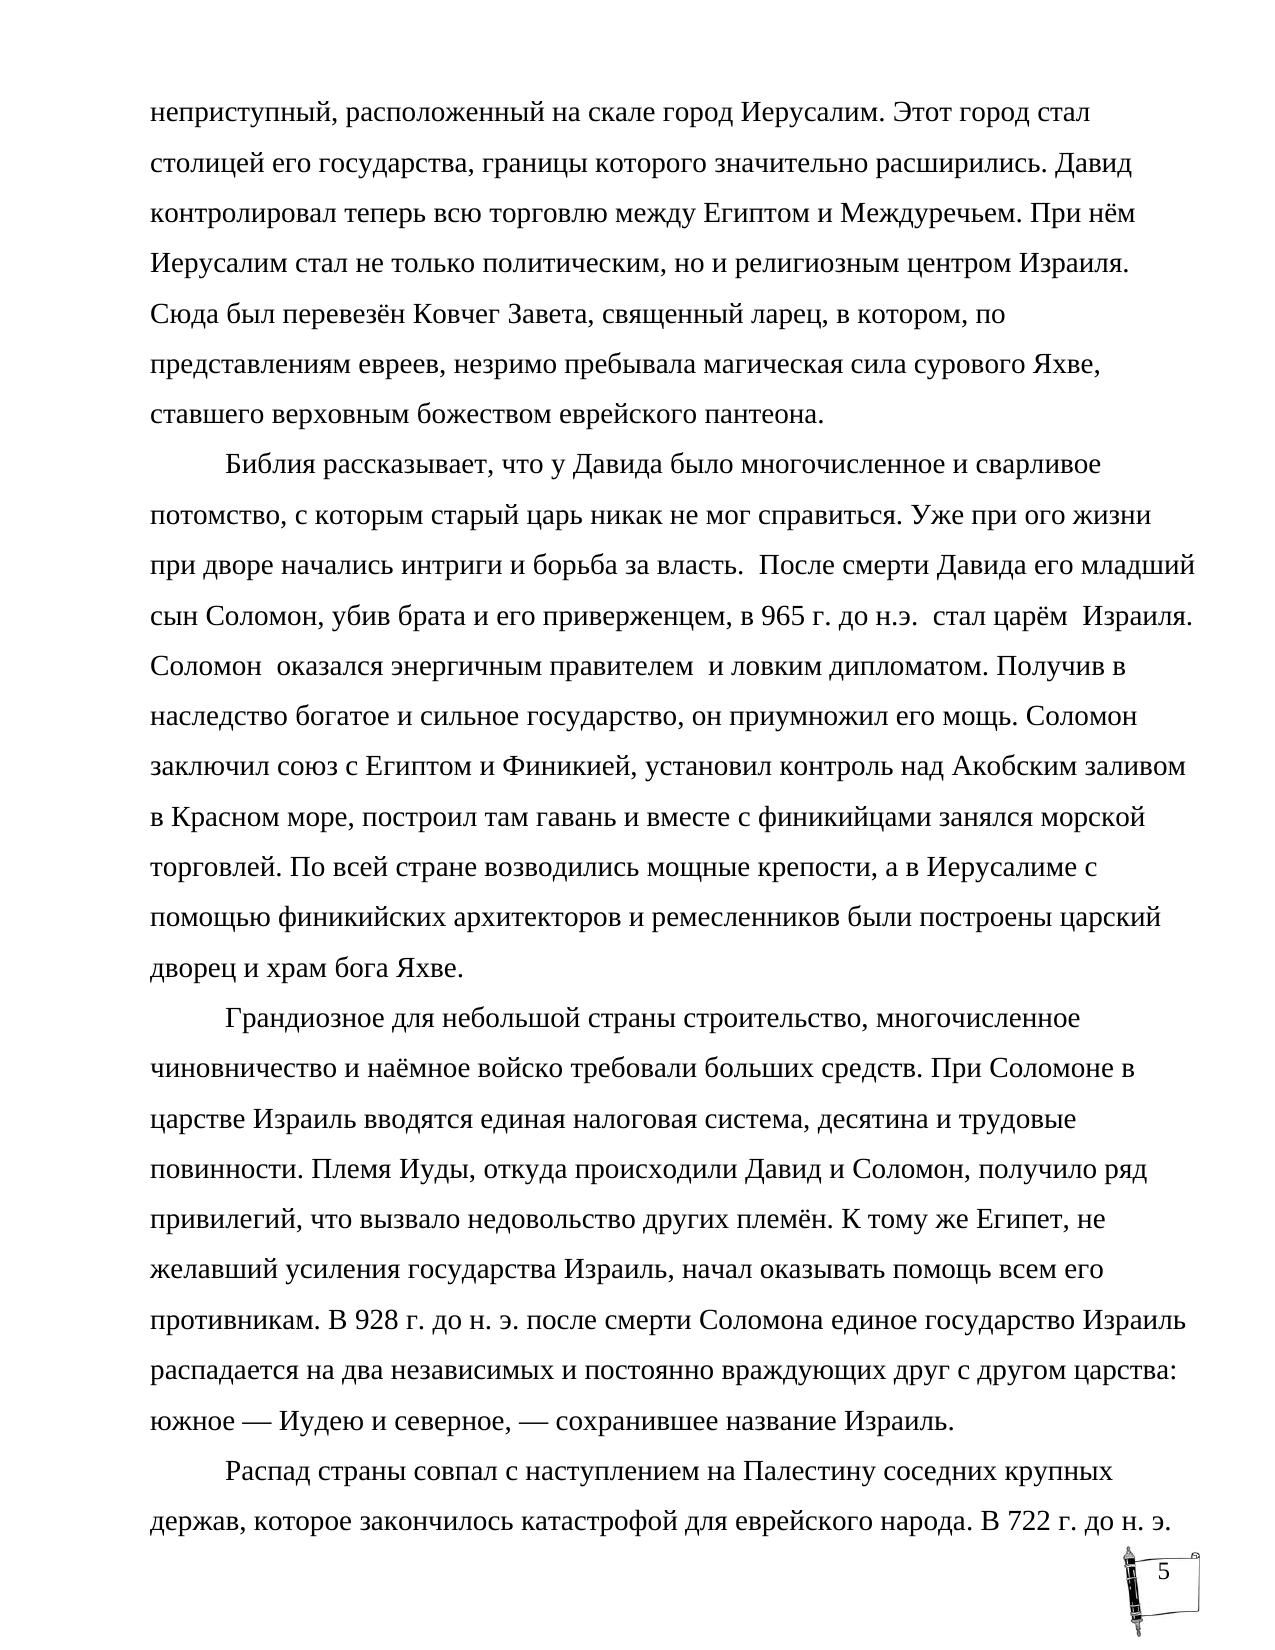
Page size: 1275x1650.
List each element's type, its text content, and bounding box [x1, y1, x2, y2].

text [150, 1453, 1200, 1537]
text Библия рассказывает, что у Давида было многочисленное и сварливое потомство, с которым старый царь никак не мог справиться. Уже при ого жизни при дворе начались интриги и борьба за власть. После смерти Давида его младший сын Соломон, убив брата и его приверженцем, в 965 г. до н.э. стал царём Израиля. Соломон оказался энергичным правителем и ловким дипломатом. Получив в наследство богатое и сильное государство, он приумножил его мощь. Соломон заключил союз с Египтом и Финикией, установил контроль над Акобским заливом в Красном море, построил там гавань и вместе с финикийцами занялся морской торговлей. По всей стране возводились мощные крепости, а в Иерусалиме с помощью финикийских архитекторов и ремесленников были построены царский дворец и храм бога Яхве. [150, 447, 1200, 983]
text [150, 94, 1200, 430]
text Грандиозное для небольшой страны строительство, многочисленное чиновничество и наёмное войско требовали больших средств. При Соломоне в царстве Израиль вводятся единая налоговая система, десятина и трудовые повинности. Племя Иуды, откуда происходили Давид и Соломон, получило ряд привилегий, что вызвало недовольство других племён. К тому же Египет, не желавший усиления государства Израиль, начал оказывать помощь всем его противникам. В 928 г. до н. э. после смерти Соломона единое государство Израиль распадается на два независимых и постоянно враждующих друг с другом царства: южное — Иудею и северное, — сохранившее название Израиль. [150, 1000, 1200, 1436]
picture [1123, 1546, 1200, 1637]
